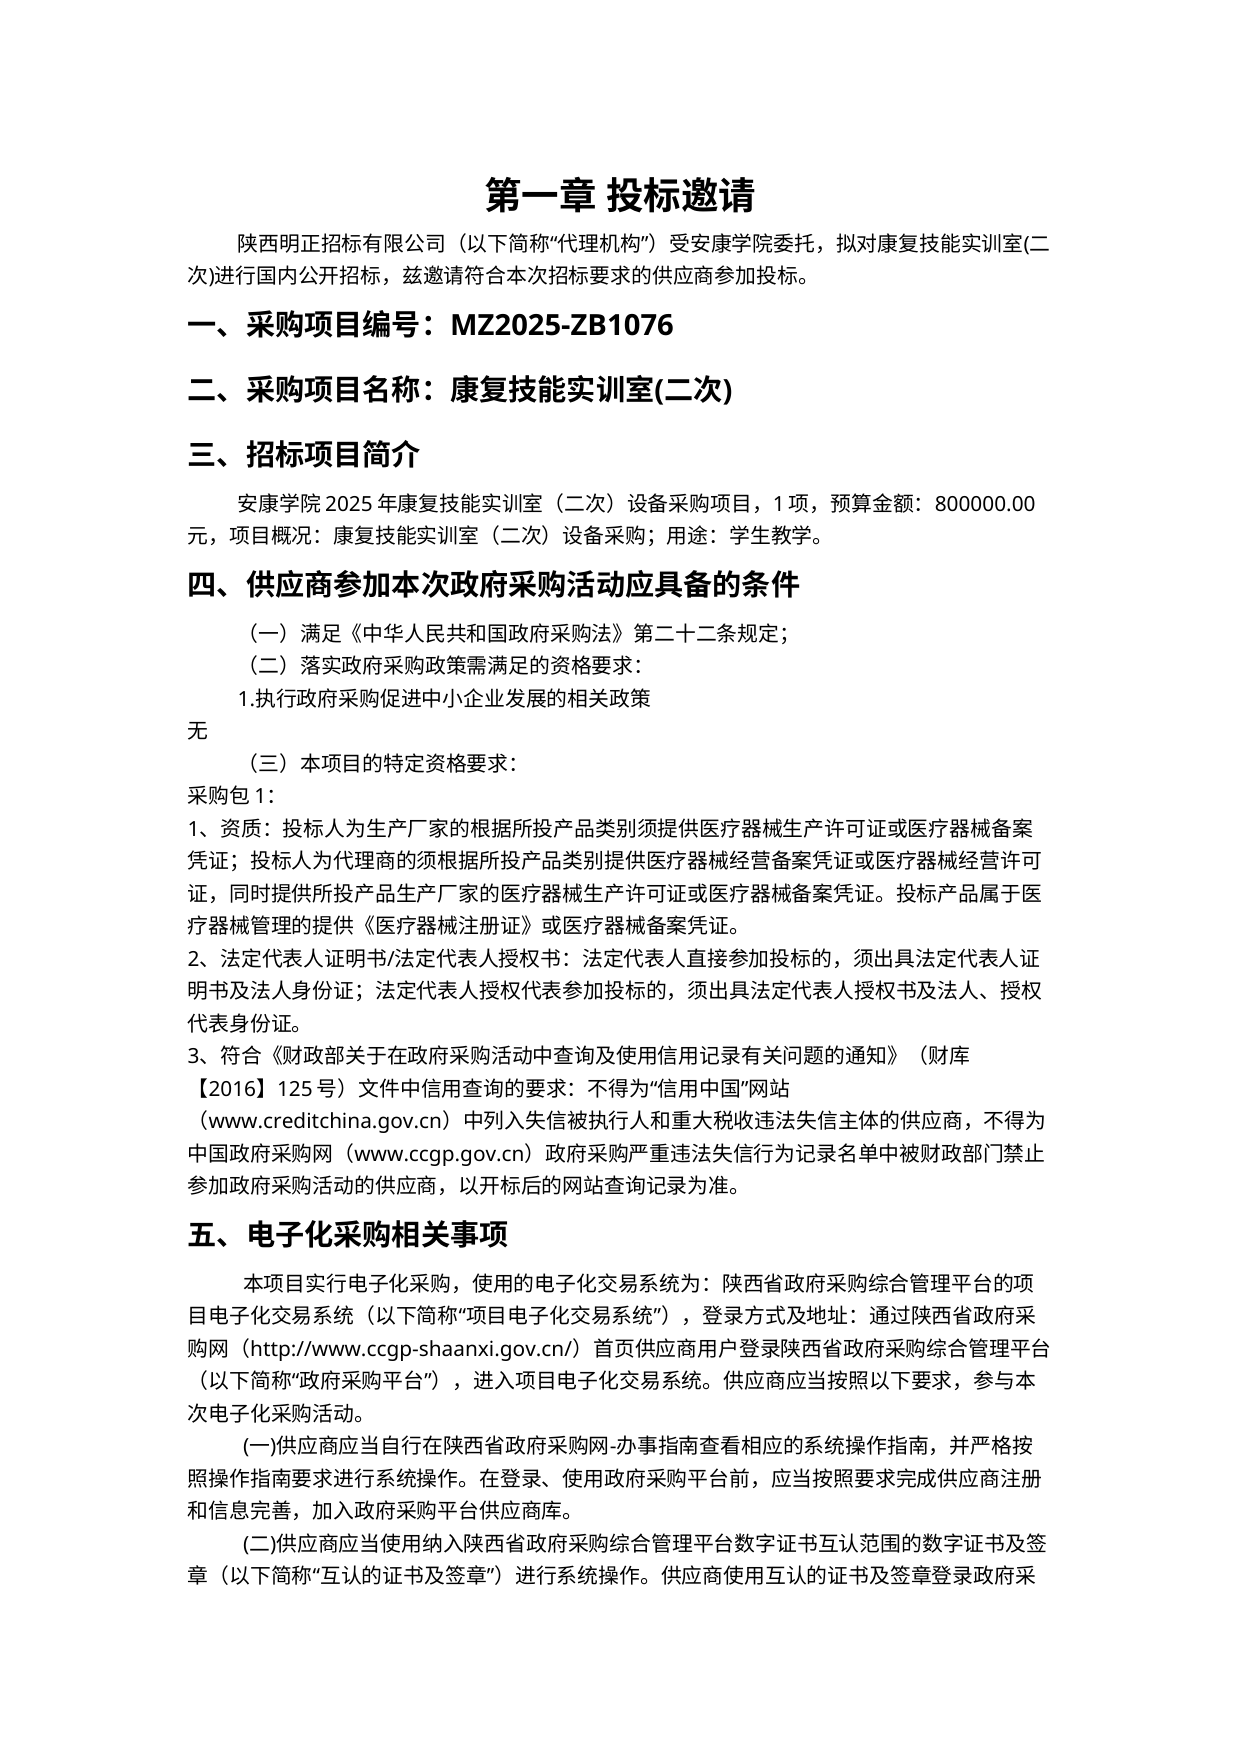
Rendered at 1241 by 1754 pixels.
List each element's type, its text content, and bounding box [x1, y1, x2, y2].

text 第一章 投标邀请 [187, 162, 1053, 227]
text (一)供应商应当自行在陕西省政府采购网-办事指南查看相应的系统操作指南，并严格按照操作指南要求进行系统操作。在登录、使用政府采购平台前，应当按照要求完成供应商注册和信息完善，加入政府采购平台供应商库。 [187, 1429, 1053, 1527]
text 3、符合《财政部关于在政府采购活动中查询及使用信用记录有关问题的通知》（财库【2016】125号）文件中信用查询的要求：不得为“信用中国”网站（www.creditchina.gov.cn）中列入失信被执行人和重大税收违法失信主体的供应商，不得为中国政府采购网（www.ccgp.gov.cn）政府采购严重违法失信行为记录名单中被财政部门禁止参加政府采购活动的供应商，以开标后的网站查询记录为准。 [187, 1039, 1053, 1202]
text 四、供应商参加本次政府采购活动应具备的条件 [187, 552, 1053, 617]
text （三）本项目的特定资格要求： [187, 747, 1053, 779]
text 1、资质：投标人为生产厂家的根据所投产品类别须提供医疗器械生产许可证或医疗器械备案凭证；投标人为代理商的须根据所投产品类别提供医疗器械经营备案凭证或医疗器械经营许可证，同时提供所投产品生产厂家的医疗器械生产许可证或医疗器械备案凭证。投标产品属于医疗器械管理的提供《医疗器械注册证》或医疗器械备案凭证。 [187, 812, 1053, 942]
text 三、招标项目简介 [187, 422, 1053, 487]
text 1.执行政府采购促进中小企业发展的相关政策 [187, 682, 1053, 714]
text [187, 1527, 1053, 1592]
text 无 [187, 714, 1053, 747]
text 一、采购项目编号：MZ2025-ZB1076 [187, 292, 1053, 357]
text 本项目实行电子化采购，使用的电子化交易系统为：陕西省政府采购综合管理平台的项目电子化交易系统（以下简称“项目电子化交易系统”），登录方式及地址：通过陕西省政府采购网（http://www.ccgp-shaanxi.gov.cn/）首页供应商用户登录陕西省政府采购综合管理平台（以下简称“政府采购平台”），进入项目电子化交易系统。供应商应当按照以下要求，参与本次电子化采购活动。 [187, 1267, 1053, 1429]
text 安康学院2025年康复技能实训室（二次）设备采购项目，1项，预算金额：800000.00元，项目概况：康复技能实训室（二次）设备采购；用途：学生教学。 [187, 487, 1053, 552]
text （二）落实政府采购政策需满足的资格要求： [187, 649, 1053, 682]
text （一）满足《中华人民共和国政府采购法》第二十二条规定； [187, 617, 1053, 649]
text 2、法定代表人证明书/法定代表人授权书：法定代表人直接参加投标的，须出具法定代表人证明书及法人身份证；法定代表人授权代表参加投标的，须出具法定代表人授权书及法人、授权代表身份证。 [187, 942, 1053, 1039]
text 采购包1： [187, 779, 1053, 812]
text 五、电子化采购相关事项 [187, 1202, 1053, 1267]
text 二、采购项目名称：康复技能实训室(二次) [187, 357, 1053, 422]
text 陕西明正招标有限公司（以下简称“代理机构”）受安康学院委托，拟对康复技能实训室(二次)进行国内公开招标，兹邀请符合本次招标要求的供应商参加投标。 [187, 227, 1053, 292]
